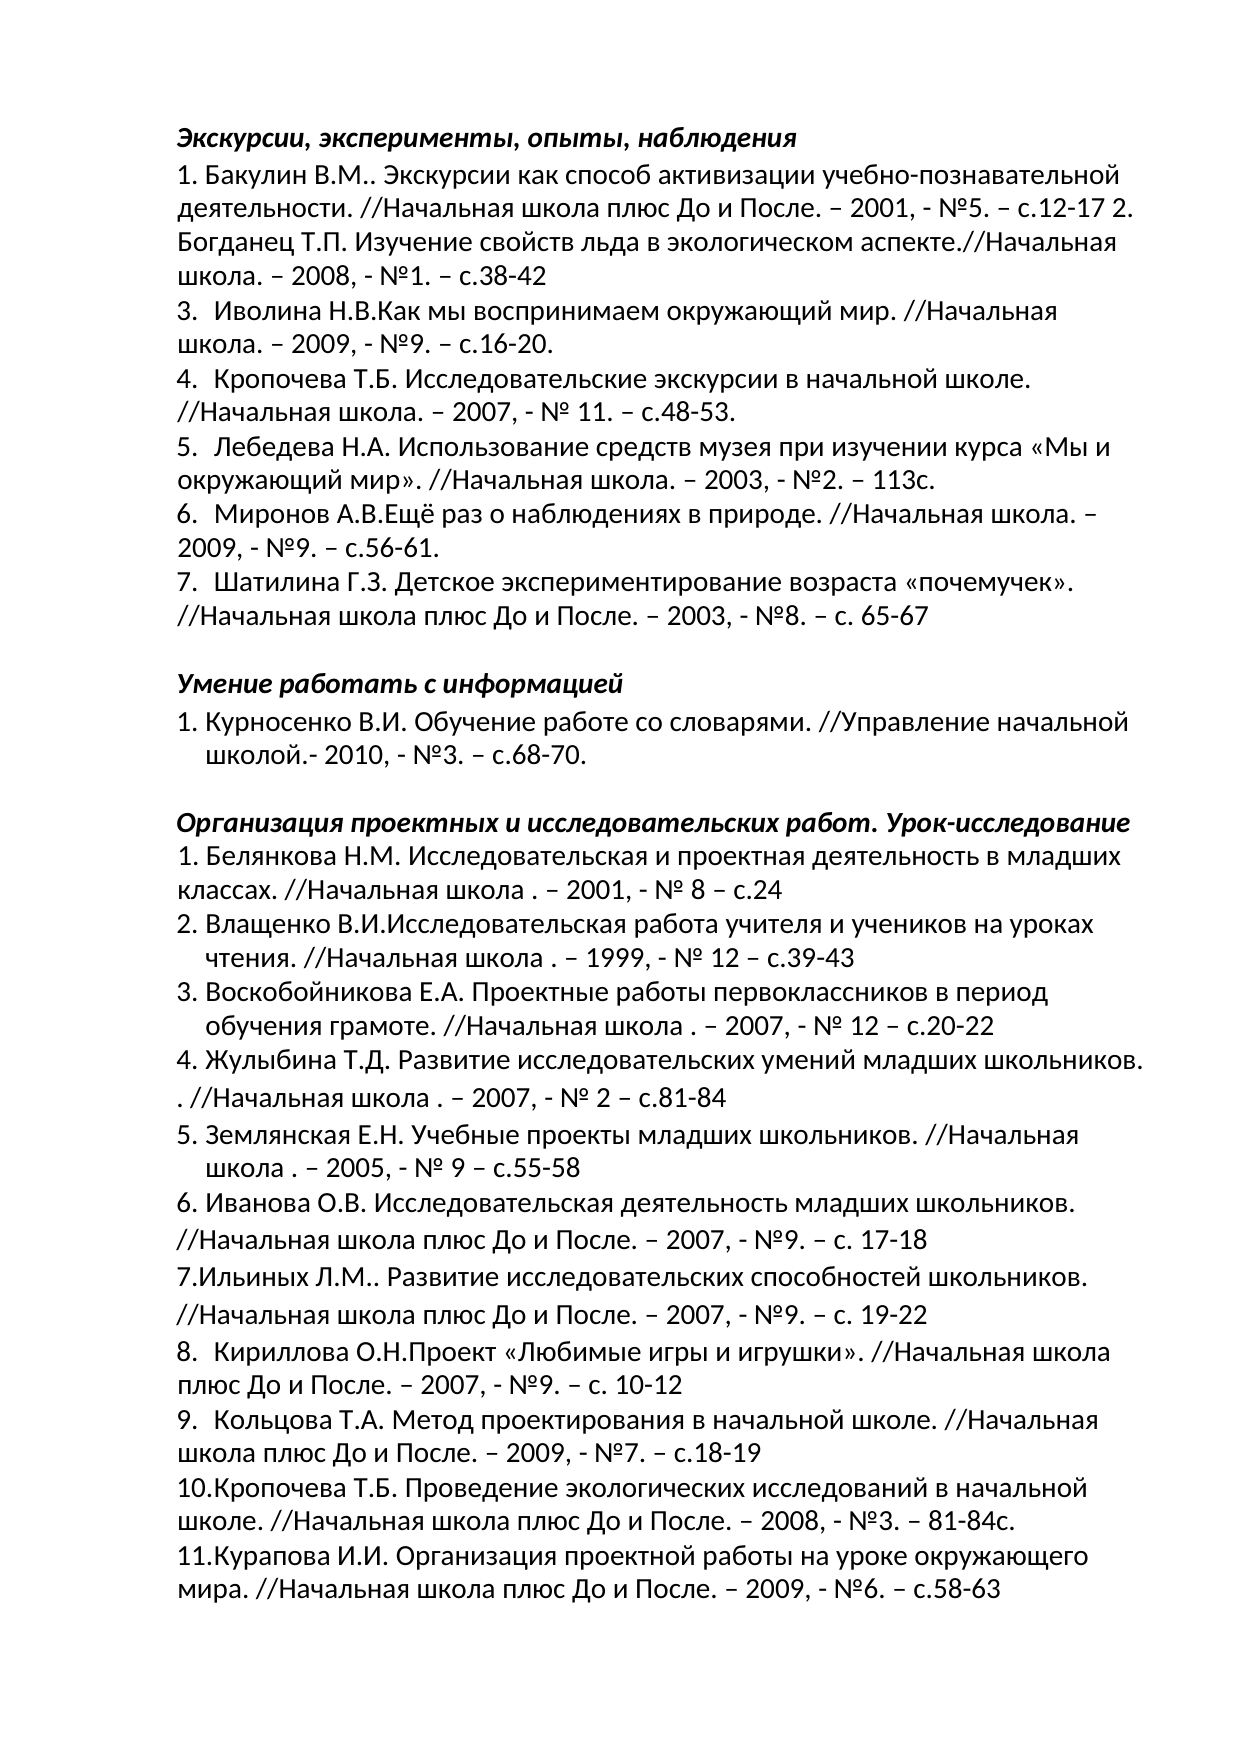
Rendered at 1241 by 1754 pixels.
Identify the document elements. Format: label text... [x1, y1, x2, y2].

list Курносенко В.И. Обучение работе со словарями. //Управление начальной школой.- 2010, - №3. – с.68-70. [176, 704, 1151, 772]
subtitle Умение работать с информацией [176, 666, 1151, 701]
list Землянская Е.Н. Учебные проекты младших школьников. //Начальная школа . – 2005, - № 9 – с.55-58 [176, 1117, 1151, 1185]
list Иволина Н.В.Как мы воспринимаем окружающий мир. //Начальная школа. – 2009, - №9. – с.16-20. [176, 293, 1151, 361]
list Курапова И.И. Организация проектной работы на уроке окружающего мира. //Начальная школа плюс До и После. – 2009, - №6. – с.58-63 [176, 1538, 1151, 1606]
list Кропочева Т.Б. Исследовательские экскурсии в начальной школе. //Начальная школа. – 2007, - № 11. – с.48-53. [176, 361, 1151, 429]
list Кропочева Т.Б. Проведение экологических исследований в начальной школе. //Начальная школа плюс До и После. – 2008, - №3. – 81-84с. [176, 1470, 1151, 1538]
list Миронов А.В.Ещё раз о наблюдениях в природе. //Начальная школа. – 2009, - №9. – с.56-61. [176, 497, 1151, 564]
list Шатилина Г.З. Детское экспериментирование возраста «почемучек». //Начальная школа плюс До и После. – 2003, - №8. – с. 65-67 [176, 565, 1151, 632]
text //Начальная школа плюс До и После. – 2007, - №9. – с. 19-22 [176, 1297, 1151, 1331]
list Кольцова Т.А. Метод проектирования в начальной школе. //Начальная школа плюс До и После. – 2009, - №7. – с.18-19 [176, 1402, 1151, 1470]
text 7.Ильиных Л.М.. Развитие исследовательских способностей школьников. [176, 1260, 1151, 1293]
list Влащенко В.И.Исследовательская работа учителя и учеников на уроках чтения. //Начальная школа . – 1999, - № 12 – с.39-43 [176, 907, 1151, 974]
list Лебедева Н.А. Использование средств музея при изучении курса «Мы и окружающий мир». //Начальная школа. – 2003, - №2. – 113с. [176, 429, 1151, 497]
list Жулыбина Т.Д. Развитие исследовательских умений младших школьников. [176, 1043, 1151, 1076]
list Кириллова О.Н.Проект «Любимые игры и игрушки». //Начальная школа плюс До и После. – 2007, - №9. – с. 10-12 [176, 1334, 1151, 1402]
text 1. Бакулин В.М.. Экскурсии как способ активизации учебно-познавательной деятельности. //Начальная школа плюс До и После. – 2001, - №5. – с.12-17 2. Богданец Т.П. Изучение свойств льда в экологическом аспекте.//Начальная школа. – 2008, - №1. – с.38-42 [176, 158, 1151, 293]
subtitle Экскурсии, эксперименты, опыты, наблюдения [176, 119, 1151, 154]
list Воскобойникова Е.А. Проектные работы первоклассников в период обучения грамоте. //Начальная школа . – 2007, - № 12 – с.20-22 [176, 975, 1151, 1042]
list Иванова О.В. Исследовательская деятельность младших школьников. [176, 1185, 1151, 1219]
text //Начальная школа плюс До и После. – 2007, - №9. – с. 17-18 [176, 1222, 1151, 1256]
text Организация проектных и исследовательских работ. Урок-исследование 1. Белянкова Н.М. Исследовательская и проектная деятельность в младших классах. //Начальная школа . – 2001, - № 8 – с.24 [176, 805, 1151, 907]
text . //Начальная школа . – 2007, - № 2 – с.81-84 [176, 1080, 1151, 1114]
